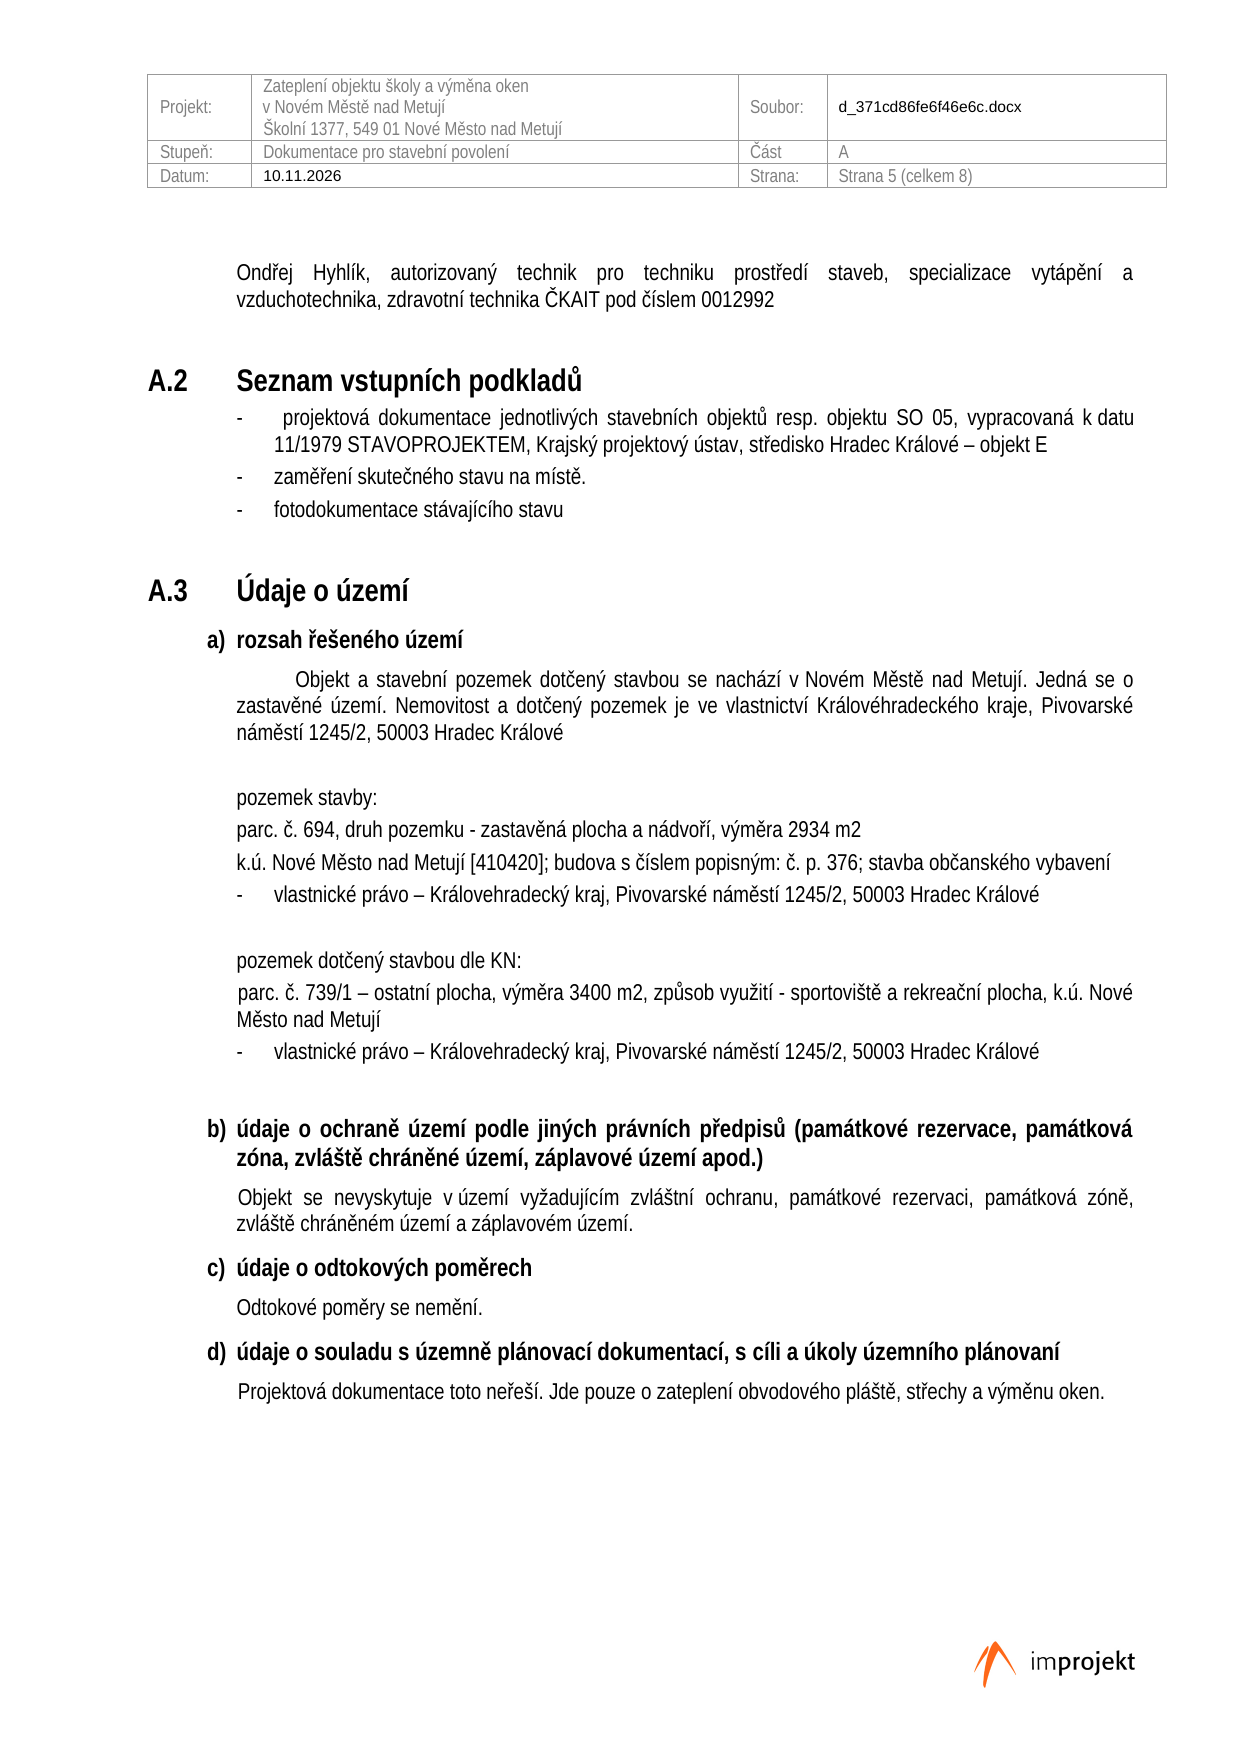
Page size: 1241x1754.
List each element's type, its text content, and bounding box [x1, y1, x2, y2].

subtitle Seznam vstupních podkladů [148, 362, 1134, 398]
text pozemek dotčený stavbou dle KN: [236, 947, 1134, 973]
text k.ú. Nové Město nad Metují [410420]; budova s číslem popisným: č. p. 376; stavba občanského vybavení [236, 849, 1134, 875]
list fotodokumentace stávajícího stavu [236, 496, 1134, 522]
subtitle Údaje o území [148, 572, 1134, 608]
text parc. č. 739/1 – ostatní plocha, výměra 3400 m2, způsob využití - sportoviště a rekreační plocha, k.ú. Nové Město nad Metují [236, 979, 1134, 1032]
picture [972, 1639, 1137, 1689]
list vlastnické právo – Královehradecký kraj, Pivovarské náměstí 1245/2, 50003 Hradec Králové [236, 1038, 1134, 1064]
text Objekt a stavební pozemek dotčený stavbou se nachází v Novém Městě nad Metují. Jedná se o zastavěné území. Nemovitost a dotčený pozemek je ve vlastnictví Královéhradeckého kraje, Pivovarské náměstí 1245/2, 50003 Hradec Králové [236, 666, 1134, 745]
text parc. č. 694, druh pozemku - zastavěná plocha a nádvoří, výměra 2934 m2 [236, 816, 1134, 843]
text Projektová dokumentace toto neřeší. Jde pouze o zateplení obvodového pláště, střechy a výměnu oken. [236, 1378, 1134, 1405]
text Odtokové poměry se nemění. [236, 1294, 1134, 1321]
list projektová dokumentace jednotlivých stavebních objektů resp. objektu SO 05, vypracovaná k datu 11/1979 STAVOPROJEKTEM, Krajský projektový ústav, středisko Hradec Králové – objekt E [236, 404, 1134, 457]
text Objekt se nevyskytuje v území vyžadujícím zvláštní ochranu, památkové rezervaci, památková zóně, zvláště chráněném území a záplavovém území. [236, 1184, 1134, 1236]
subtitle údaje o ochraně území podle jiných právních předpisů (památkové rezervace, památková zóna, zvláště chráněné území, záplavové území apod.) [207, 1114, 1134, 1171]
text Ondřej Hyhlík, autorizovaný technik pro techniku prostředí staveb, specializace vytápění a vzduchotechnika, zdravotní technika ČKAIT pod číslem 0012992 [236, 259, 1134, 312]
list vlastnické právo – Královehradecký kraj, Pivovarské náměstí 1245/2, 50003 Hradec Králové [236, 881, 1134, 908]
subtitle rozsah řešeného území [148, 624, 1134, 653]
subtitle údaje o souladu s územně plánovací dokumentací, s cíli a úkoly územního plánovaní [148, 1337, 1134, 1366]
subtitle údaje o odtokových poměrech [148, 1253, 1134, 1282]
list zaměření skutečného stavu na místě. [236, 463, 1134, 489]
text pozemek stavby: [236, 784, 1134, 810]
